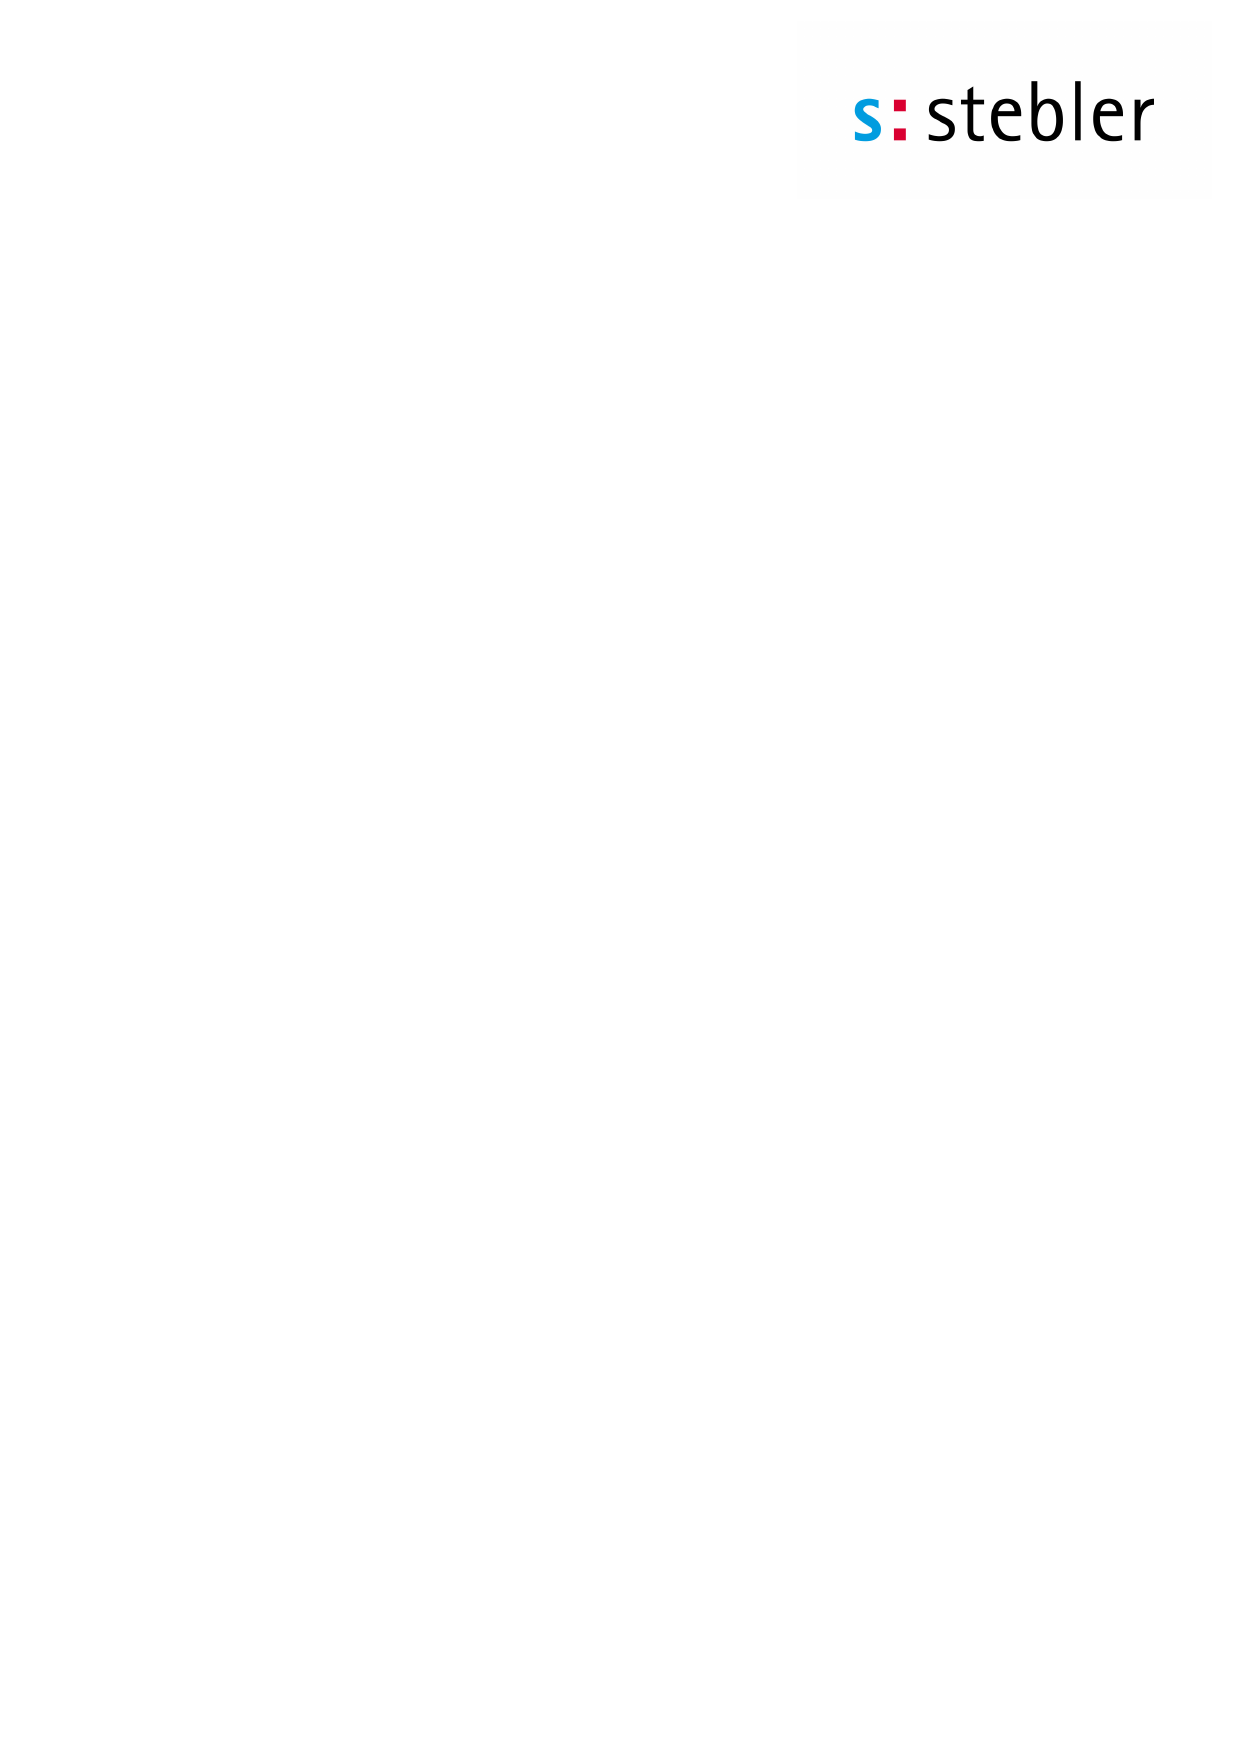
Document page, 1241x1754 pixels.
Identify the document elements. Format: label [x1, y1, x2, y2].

picture [796, 21, 1213, 199]
